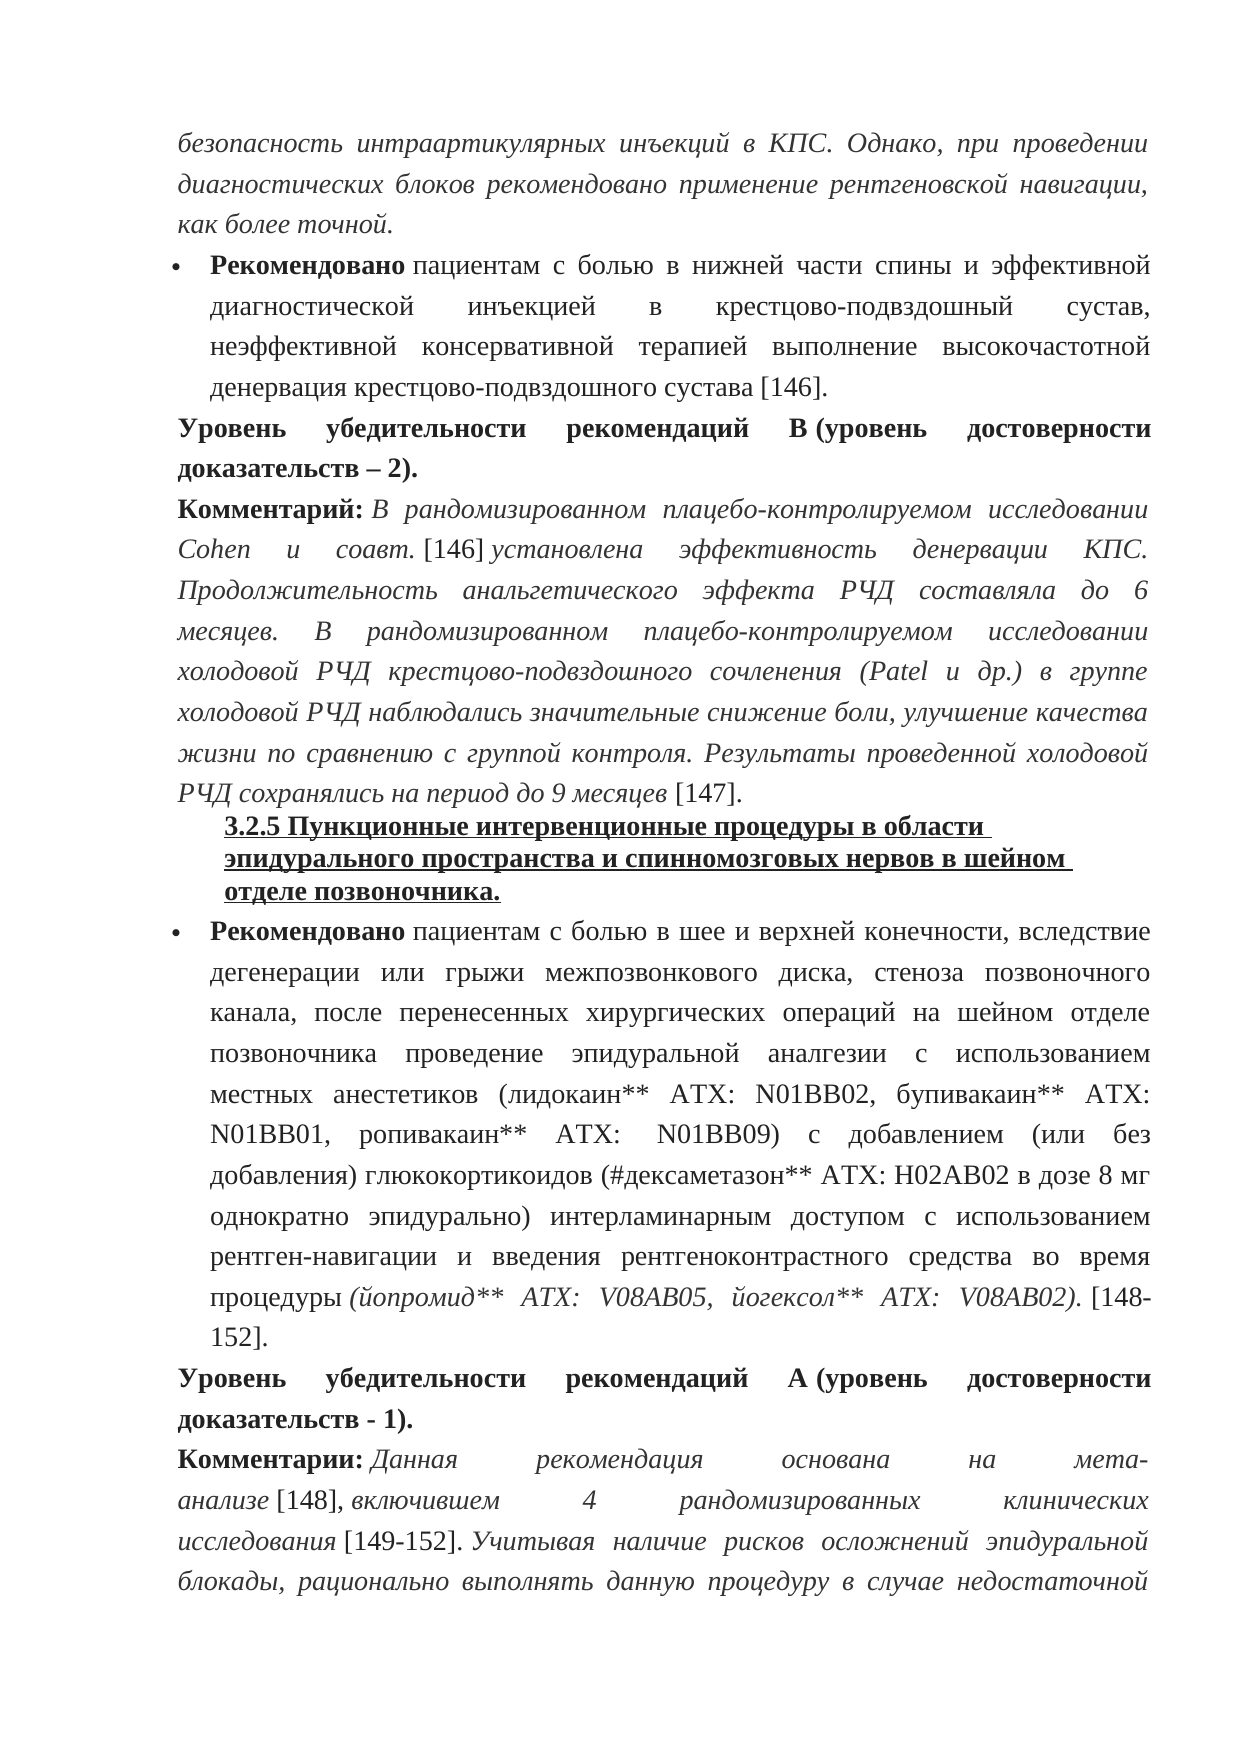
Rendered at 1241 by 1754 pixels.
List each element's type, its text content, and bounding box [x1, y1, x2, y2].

text 3.2.5 Пункционные интервенционные процедуры в области эпидурального пространства и спинномозговых нервов в шейном отделе позвоночника. [224, 809, 1105, 906]
text Уровень убедительности рекомендаций А (уровень достоверности доказательств - 1). [177, 1353, 1152, 1434]
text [177, 118, 1152, 240]
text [177, 1434, 1152, 1597]
list Рекомендовано пациентам с болью в шее и верхней конечности, вследствие дегенерации или грыжи межпозвонкового диска, стеноза позвоночного канала, после перенесенных хирургических операций на шейном отделе позвоночника проведение эпидуральной аналгезии с использованием местных анестетиков (лидокаин** АТХ: N01BB02, бупивакаин** АТХ: N01BB01, ропивакаин** АТХ: N01BB09) с добавлением (или без добавления) глюкокортикоидов (#дексаметазон** АТХ: H02AB02 в дозе 8 мг однократно эпидурально) интерламинарным доступом с использованием рентген-навигации и введения рентгеноконтрастного средства во время процедуры (йопромид** ATХ: V08AB05, йогексол** ATХ: V08AB02). [148-152]. [172, 906, 1152, 1353]
text Уровень убедительности рекомендаций В (уровень достоверности доказательств – 2). [177, 402, 1152, 484]
text Комментарий: В рандомизированном плацебо-контролируемом исследовании Cohen и соавт. [146] установлена эффективность денервации КПС. Продолжительность анальгетического эффекта РЧД составляла до 6 месяцев. В рандомизированном плацебо-контролируемом исследовании холодовой РЧД крестцово-подвздошного сочленения (Patel и др.) в группе холодовой РЧД наблюдались значительные снижение боли, улучшение качества жизни по сравнению с группой контроля. Результаты проведенной холодовой РЧД сохранялись на период до 9 месяцев [147]. [177, 484, 1152, 809]
list Рекомендовано пациентам с болью в нижней части спины и эффективной диагностической инъекцией в крестцово-подвздошный сустав, неэффективной консервативной терапией выполнение высокочастотной денервация крестцово-подвздошного сустава [146]. [172, 240, 1152, 402]
